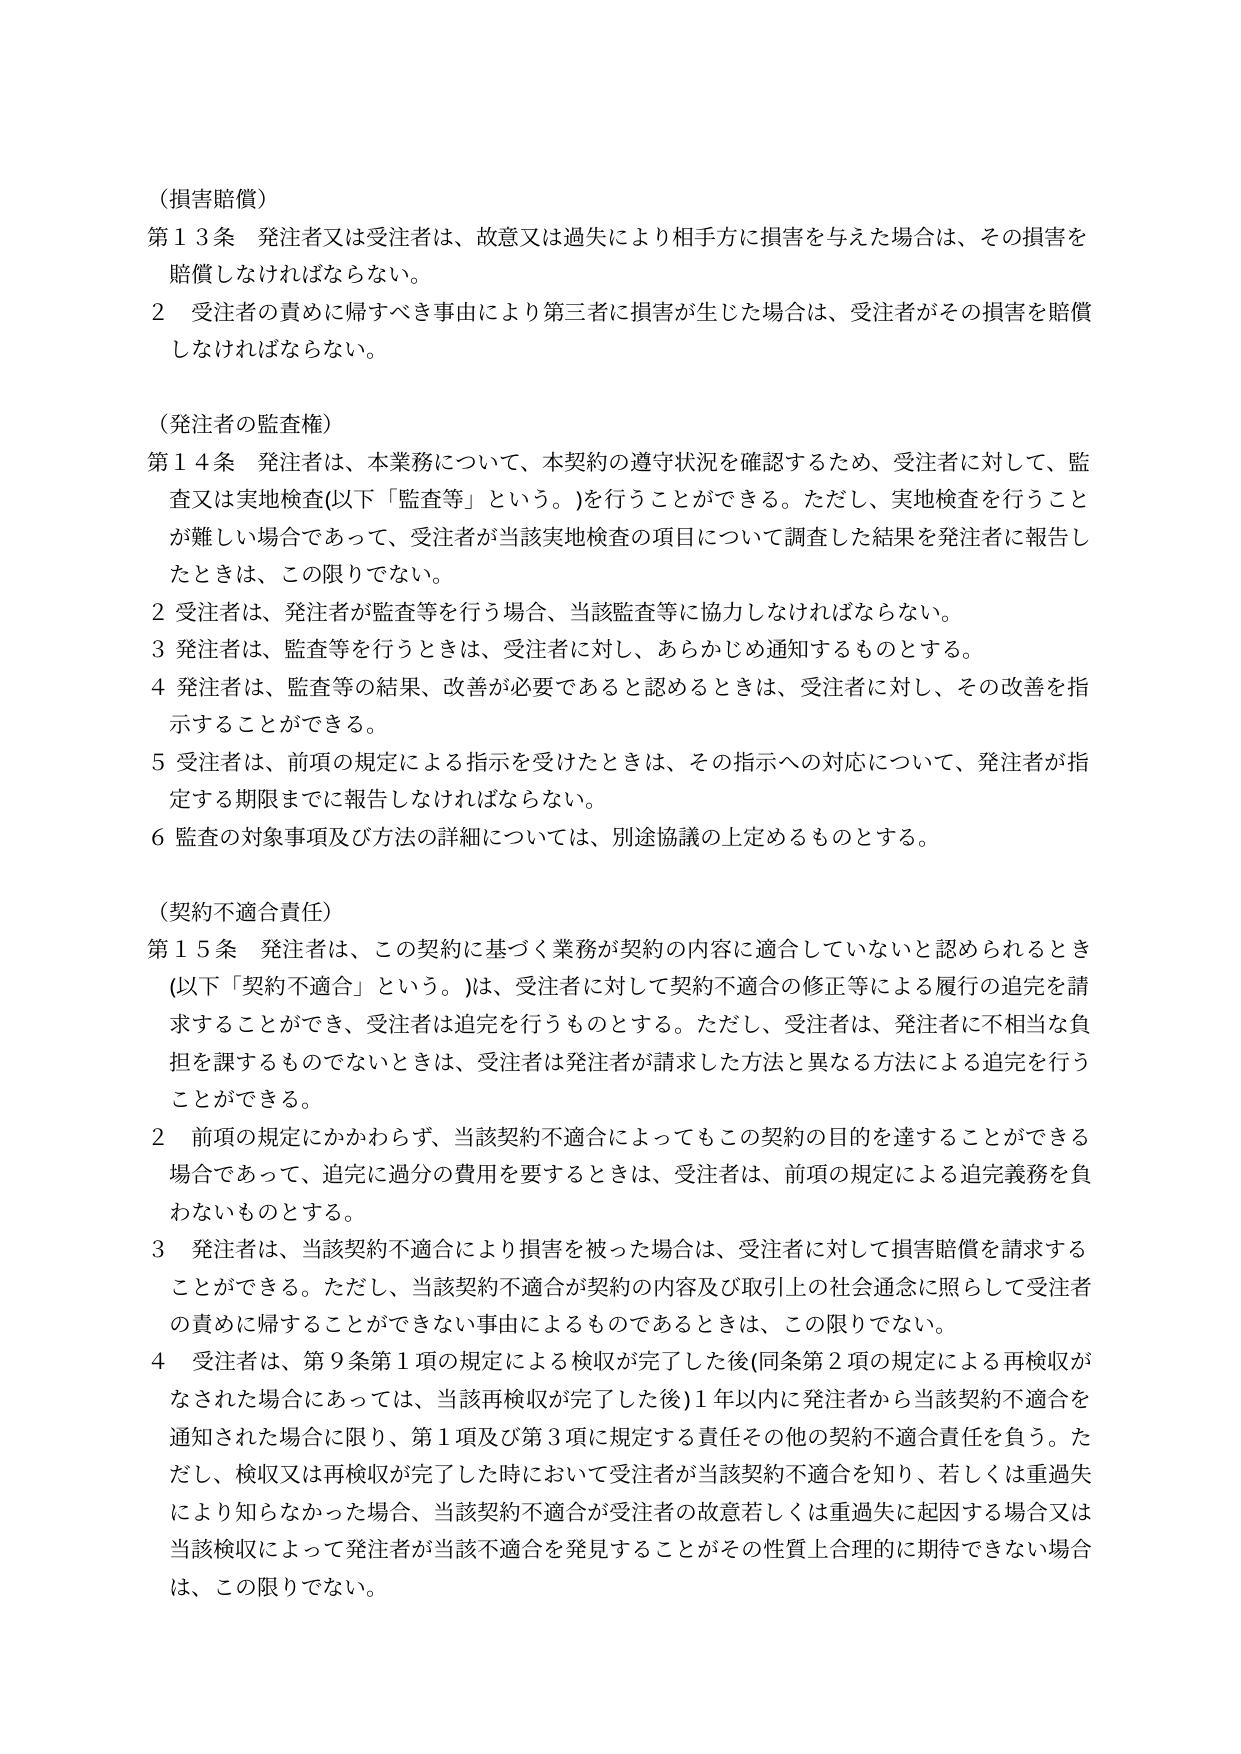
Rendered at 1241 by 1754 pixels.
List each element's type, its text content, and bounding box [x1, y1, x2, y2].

text 第１４条 発注者は、本業務について、本契約の遵守状況を確認するため、受注者に対して、監査又は実地検査(以下「監査等」という。)を行うことができる。ただし、実地検査を行うことが難しい場合であって、受注者が当該実地検査の項目について調査した結果を発注者に報告したときは、この限りでない。 [148, 442, 1092, 592]
text （契約不適合責任） [148, 892, 1092, 929]
text 第１５条 発注者は、この契約に基づく業務が契約の内容に適合していないと認められるとき(以下「契約不適合」という。)は、受注者に対して契約不適合の修正等による履行の追完を請求することができ、受注者は追完を行うものとする。ただし、受注者は、発注者に不相当な負担を課するものでないときは、受注者は発注者が請求した方法と異なる方法による追完を行うことができる。 [148, 929, 1092, 1117]
text ３ 発注者は、監査等を行うときは、受注者に対し、あらかじめ通知するものとする。 [148, 629, 1092, 667]
text ２ 前項の規定にかかわらず、当該契約不適合によってもこの契約の目的を達することができる場合であって、追完に過分の費用を要するときは、受注者は、前項の規定による追完義務を負わないものとする。 [148, 1117, 1092, 1229]
text ５ 受注者は、前項の規定による指示を受けたときは、その指示への対応について、発注者が指定する期限までに報告しなければならない。 [148, 742, 1092, 817]
text ２ 受注者は、発注者が監査等を行う場合、当該監査等に協力しなければならない。 [148, 592, 1092, 629]
text ２ 受注者の責めに帰すべき事由により第三者に損害が生じた場合は、受注者がその損害を賠償しなければならない。 [148, 292, 1092, 367]
text （発注者の監査権） [148, 404, 1092, 442]
text ３ 発注者は、当該契約不適合により損害を被った場合は、受注者に対して損害賠償を請求することができる。ただし、当該契約不適合が契約の内容及び取引上の社会通念に照らして受注者の責めに帰することができない事由によるものであるときは、この限りでない。 [148, 1229, 1092, 1342]
text （損害賠償） [148, 179, 1092, 217]
text ６ 監査の対象事項及び方法の詳細については、別途協議の上定めるものとする。 [148, 817, 1092, 854]
text ４ 発注者は、監査等の結果、改善が必要であると認めるときは、受注者に対し、その改善を指示することができる。 [148, 667, 1092, 742]
text ４ 受注者は、第９条第１項の規定による検収が完了した後(同条第２項の規定による再検収がなされた場合にあっては、当該再検収が完了した後)１年以内に発注者から当該契約不適合を通知された場合に限り、第１項及び第３項に規定する責任その他の契約不適合責任を負う。ただし、検収又は再検収が完了した時において受注者が当該契約不適合を知り、若しくは重過失により知らなかった場合、当該契約不適合が受注者の故意若しくは重過失に起因する場合又は当該検収によって発注者が当該不適合を発見することがその性質上合理的に期待できない場合は、この限りでない。 [148, 1342, 1092, 1604]
text 第１３条 発注者又は受注者は、故意又は過失により相手方に損害を与えた場合は、その損害を賠償しなければならない。 [148, 217, 1092, 292]
